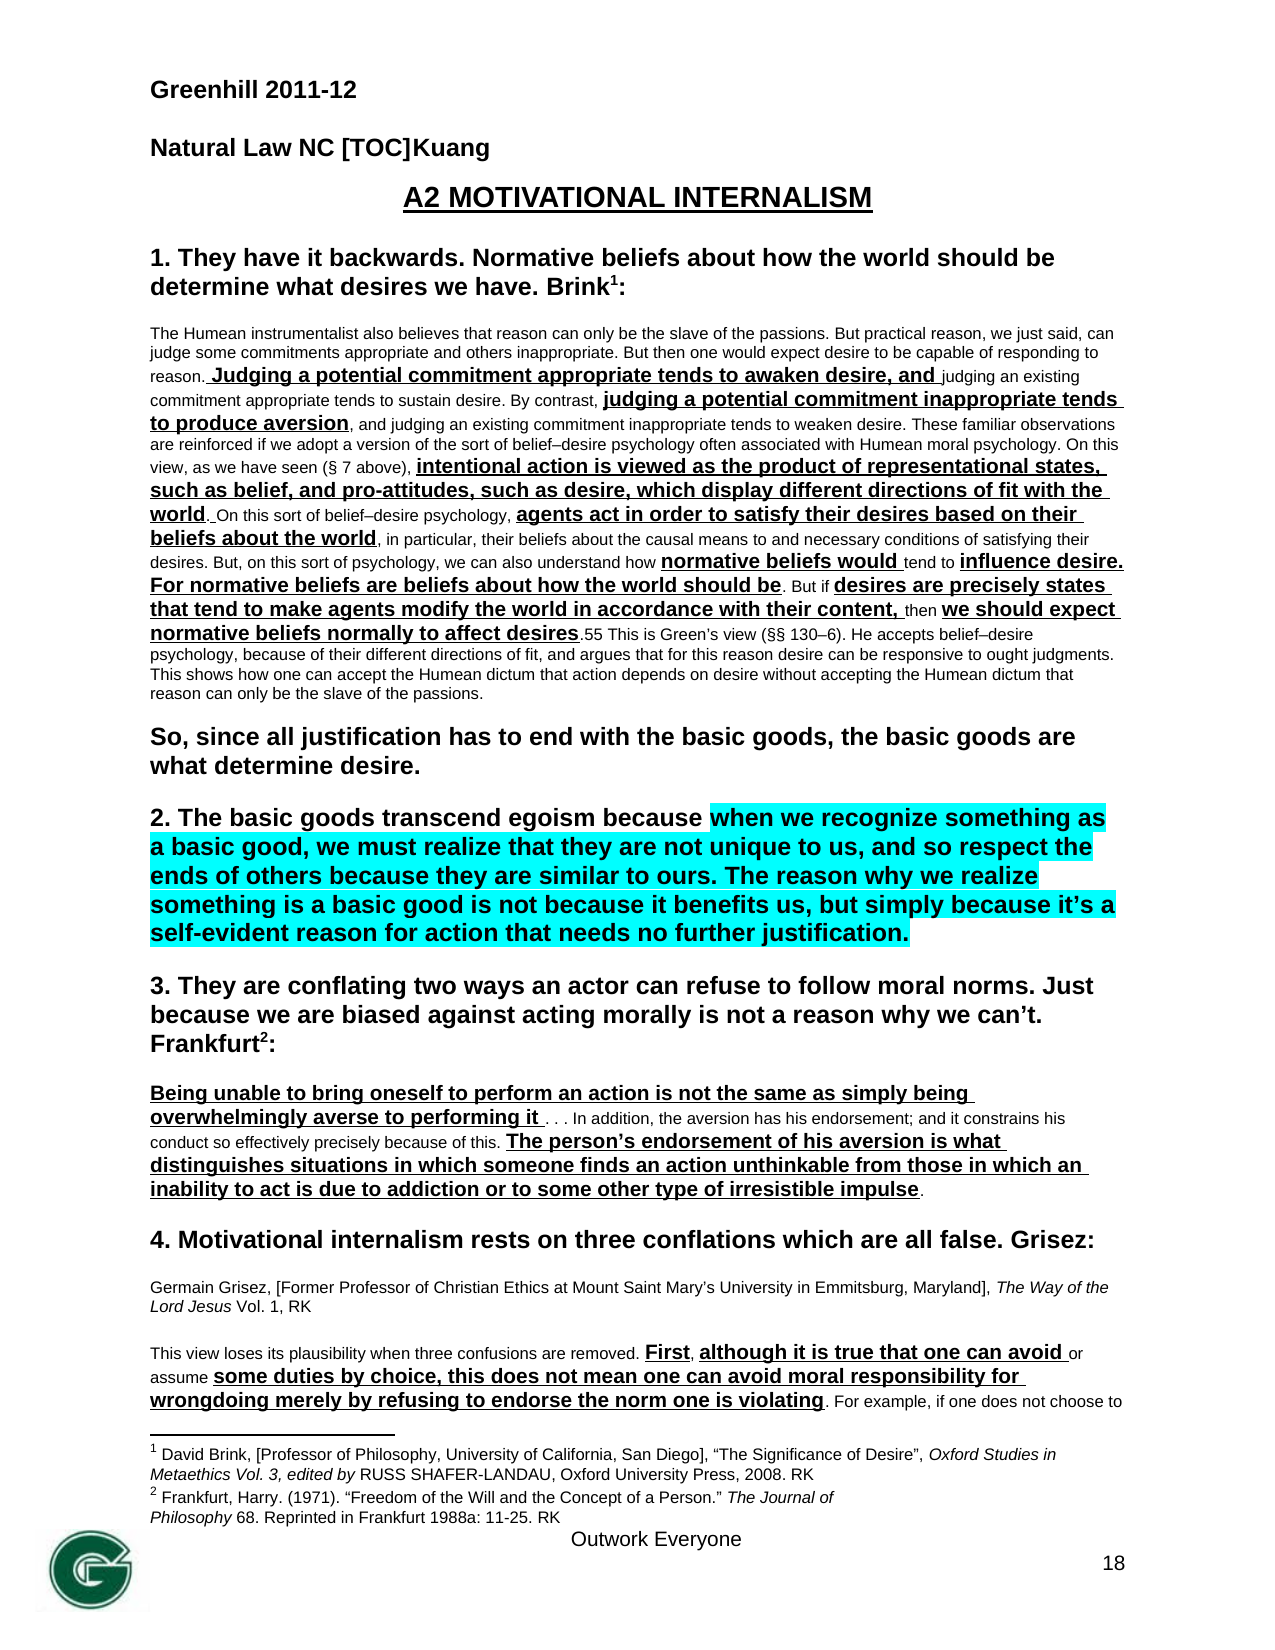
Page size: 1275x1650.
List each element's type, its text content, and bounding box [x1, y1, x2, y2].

text 4. Motivational internalism rests on three conflations which are all false. Grisez: [150, 1225, 1125, 1254]
picture [35, 1529, 150, 1612]
text So, since all justification has to end with the basic goods, the basic goods are what determine desire. [150, 722, 1125, 779]
text 3. They are conflating two ways an actor can refuse to follow moral norms. Just because we are biased against acting morally is not a reason why we can’t. Frankfurt: [150, 971, 1125, 1057]
text 1. They have it backwards. Normative beliefs about how the world should be determine what desires we have. Brink: [150, 243, 1125, 300]
text The Humean instrumentalist also believes that reason can only be the slave of the passions. But practical reason, we just said, can judge some commitments appropriate and others inappropriate. But then one would expect desire to be capable of responding to reason. Judging a potential commitment appropriate tends to awaken desire, and judging an existing commitment appropriate tends to sustain desire. By contrast, judging a potential commitment inappropriate tends to produce aversion, and judging an existing commitment inappropriate tends to weaken desire. These familiar observations are reinforced if we adopt a version of the sort of belief–desire psychology often associated with Humean moral psychology. On this view, as we have seen (§ 7 above), intentional action is viewed as the product of representational states, such as belief, and pro-attitudes, such as desire, which display different directions of fit with the world. On this sort of belief–desire psychology, agents act in order to satisfy their desires based on their beliefs about the world, in particular, their beliefs about the causal means to and necessary conditions of satisfying their desires. But, on this sort of psychology, we can also understand how normative beliefs would tend to influence desire. For normative beliefs are beliefs about how the world should be. But if desires are precisely states that tend to make agents modify the world in accordance with their content, then we should expect normative beliefs normally to affect desires.55 This is Green’s view (§§ 130–6). He accepts belief–desire psychology, because of their different directions of fit, and argues that for this reason desire can be responsive to ought judgments. This shows how one can accept the Humean dictum that action depends on desire without accepting the Humean dictum that reason can only be the slave of the passions. [150, 324, 1125, 703]
text Germain Grisez, [Former Professor of Christian Ethics at Mount Saint Mary’s University in Emmitsburg, Maryland], The Way of the Lord Jesus Vol. 1, RK [150, 1278, 1125, 1316]
text Being unable to bring oneself to perform an action is not the same as simply being overwhelmingly averse to performing it . . . In addition, the aversion has his endorsement; and it constrains his conduct so effectively precisely because of this. The person’s endorsement of his aversion is what distinguishes situations in which someone finds an action unthinkable from those in which an inability to act is due to addiction or to some other type of irresistible impulse. [150, 1081, 1125, 1201]
subtitle A2 Motivational Internalism [150, 180, 1125, 214]
text 2. The basic goods transcend egoism because when we recognize something as a basic good, we must realize that they are not unique to us, and so respect the ends of others because they are similar to ours. The reason why we realize something is a basic good is not because it benefits us, but simply because it’s a self-evident reason for action that needs no further justification. [150, 803, 1125, 947]
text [150, 1340, 1125, 1412]
